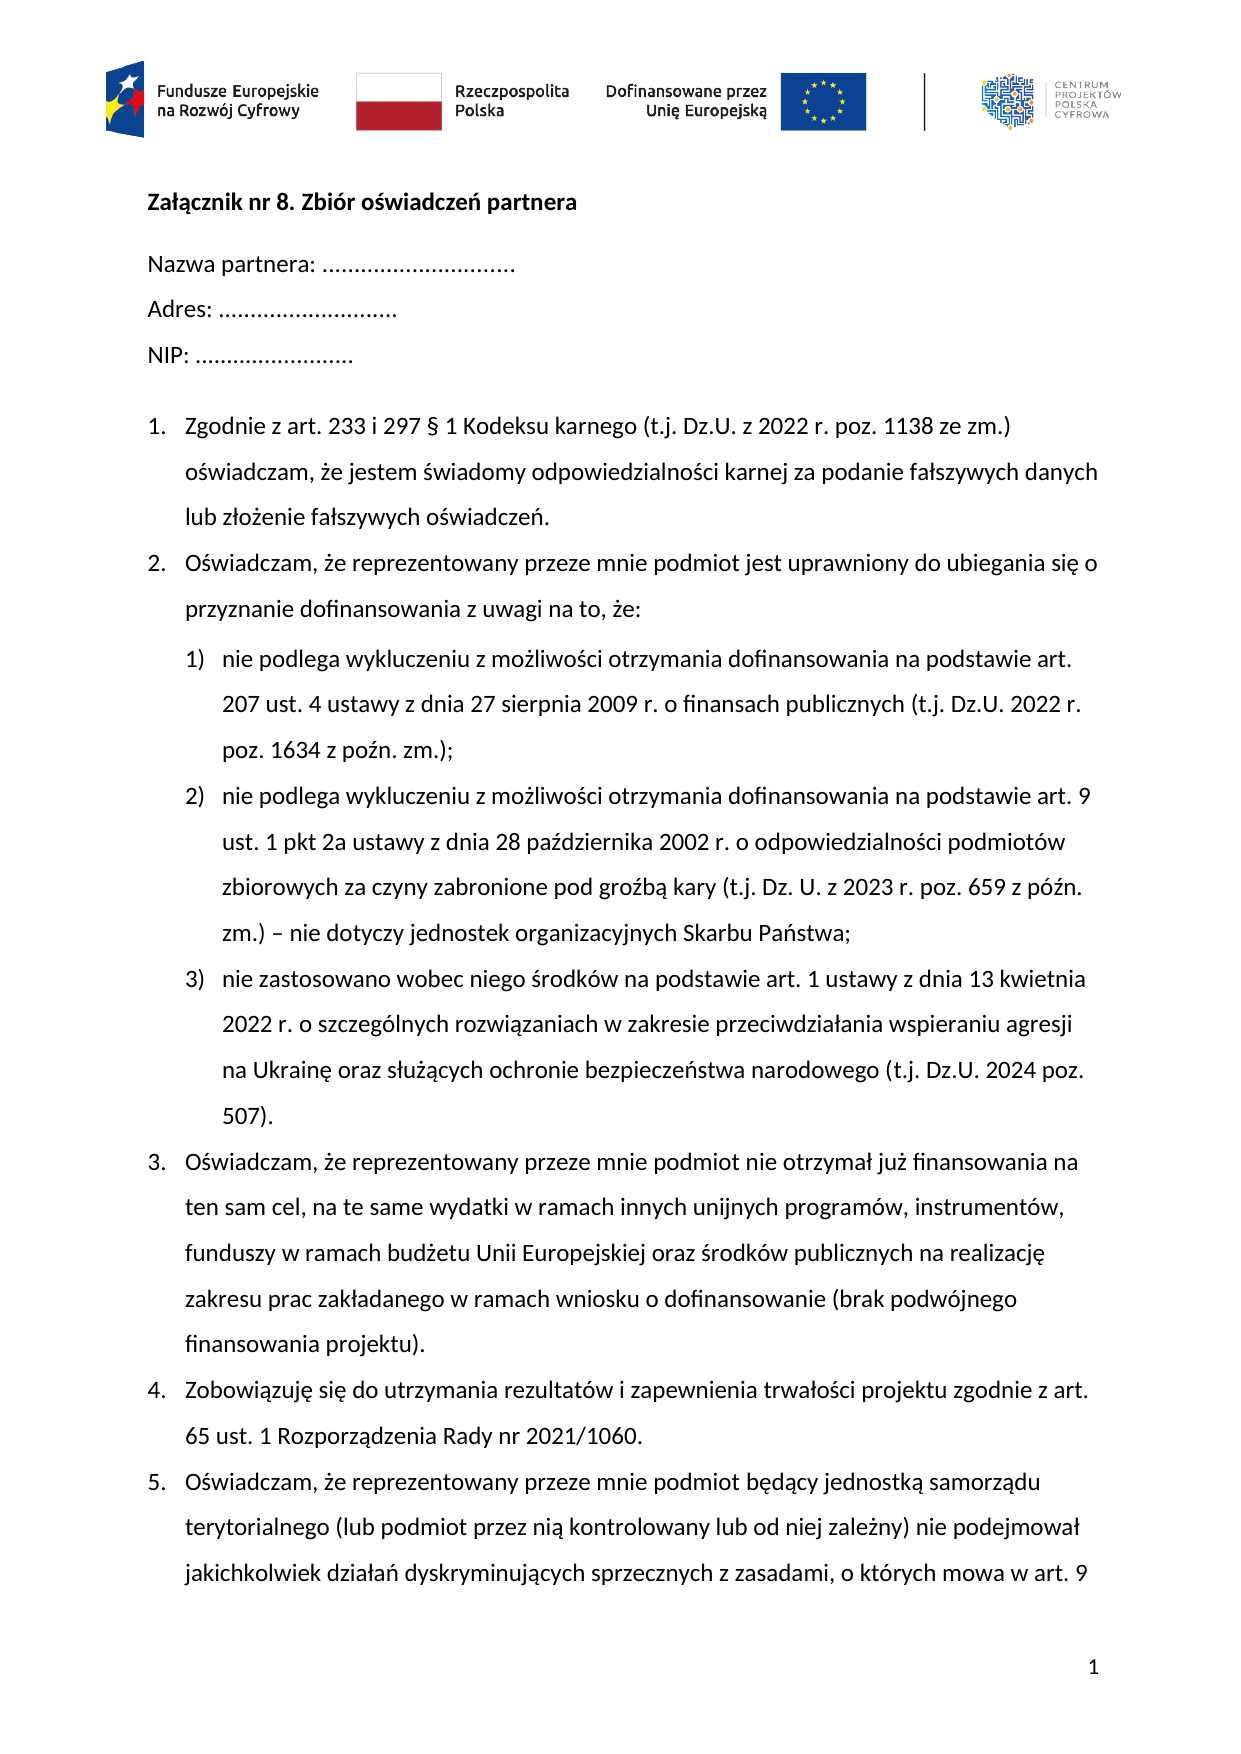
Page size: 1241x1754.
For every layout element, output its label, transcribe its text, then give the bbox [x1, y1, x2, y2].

list nie podlega wykluczeniu z możliwości otrzymania dofinansowania na podstawie art. 207 ust. 4 ustawy z dnia 27 sierpnia 2009 r. o finansach publicznych (t.j. Dz.U. 2022 r. poz. 1634 z poźn. zm.); [185, 643, 1099, 765]
list Oświadczam, że reprezentowany przeze mnie podmiot nie otrzymał już finansowania na ten sam cel, na te same wydatki w ramach innych unijnych programów, instrumentów, funduszy w ramach budżetu Unii Europejskiej oraz środków publicznych na realizację zakresu prac zakładanego w ramach wniosku o dofinansowanie (brak podwójnego finansowania projektu). [147, 1146, 1099, 1359]
list nie zastosowano wobec niego środków na podstawie art. 1 ustawy z dnia 13 kwietnia 2022 r. o szczególnych rozwiązaniach w zakresie przeciwdziałania wspieraniu agresji na Ukrainę oraz służących ochronie bezpieczeństwa narodowego (t.j. Dz.U. 2024 poz. 507). [185, 963, 1099, 1131]
text Nazwa partnera: [147, 248, 1099, 278]
picture [106, 61, 1122, 138]
text Załącznik nr 8. Zbiór oświadczeń partnera [147, 186, 1099, 217]
list nie podlega wykluczeniu z możliwości otrzymania dofinansowania na podstawie art. 9 ust. 1 pkt 2a ustawy z dnia 28 października 2002 r. o odpowiedzialności podmiotów zbiorowych za czyny zabronione pod groźbą kary (t.j. Dz. U. z 2023 r. poz. 659 z późn. zm.) – nie dotyczy jednostek organizacyjnych Skarbu Państwa; [185, 780, 1099, 948]
list Zgodnie z art. 233 i 297 § 1 Kodeksu karnego (t.j. Dz.U. z 2022 r. poz. 1138 ze zm.) oświadczam, że jestem świadomy odpowiedzialności karnej za podanie fałszywych danych lub złożenie fałszywych oświadczeń. [147, 410, 1099, 532]
text Adres: [147, 293, 1099, 324]
list Oświadczam, że reprezentowany przeze mnie podmiot jest uprawniony do ubiegania się o przyznanie dofinansowania z uwagi na to, że: [147, 547, 1099, 623]
list Zobowiązuję się do utrzymania rezultatów i zapewnienia trwałości projektu zgodnie z art. 65 ust. 1 Rozporządzenia Rady nr 2021/1060. [147, 1374, 1099, 1451]
text NIP: [147, 339, 1099, 370]
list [147, 1466, 1099, 1588]
